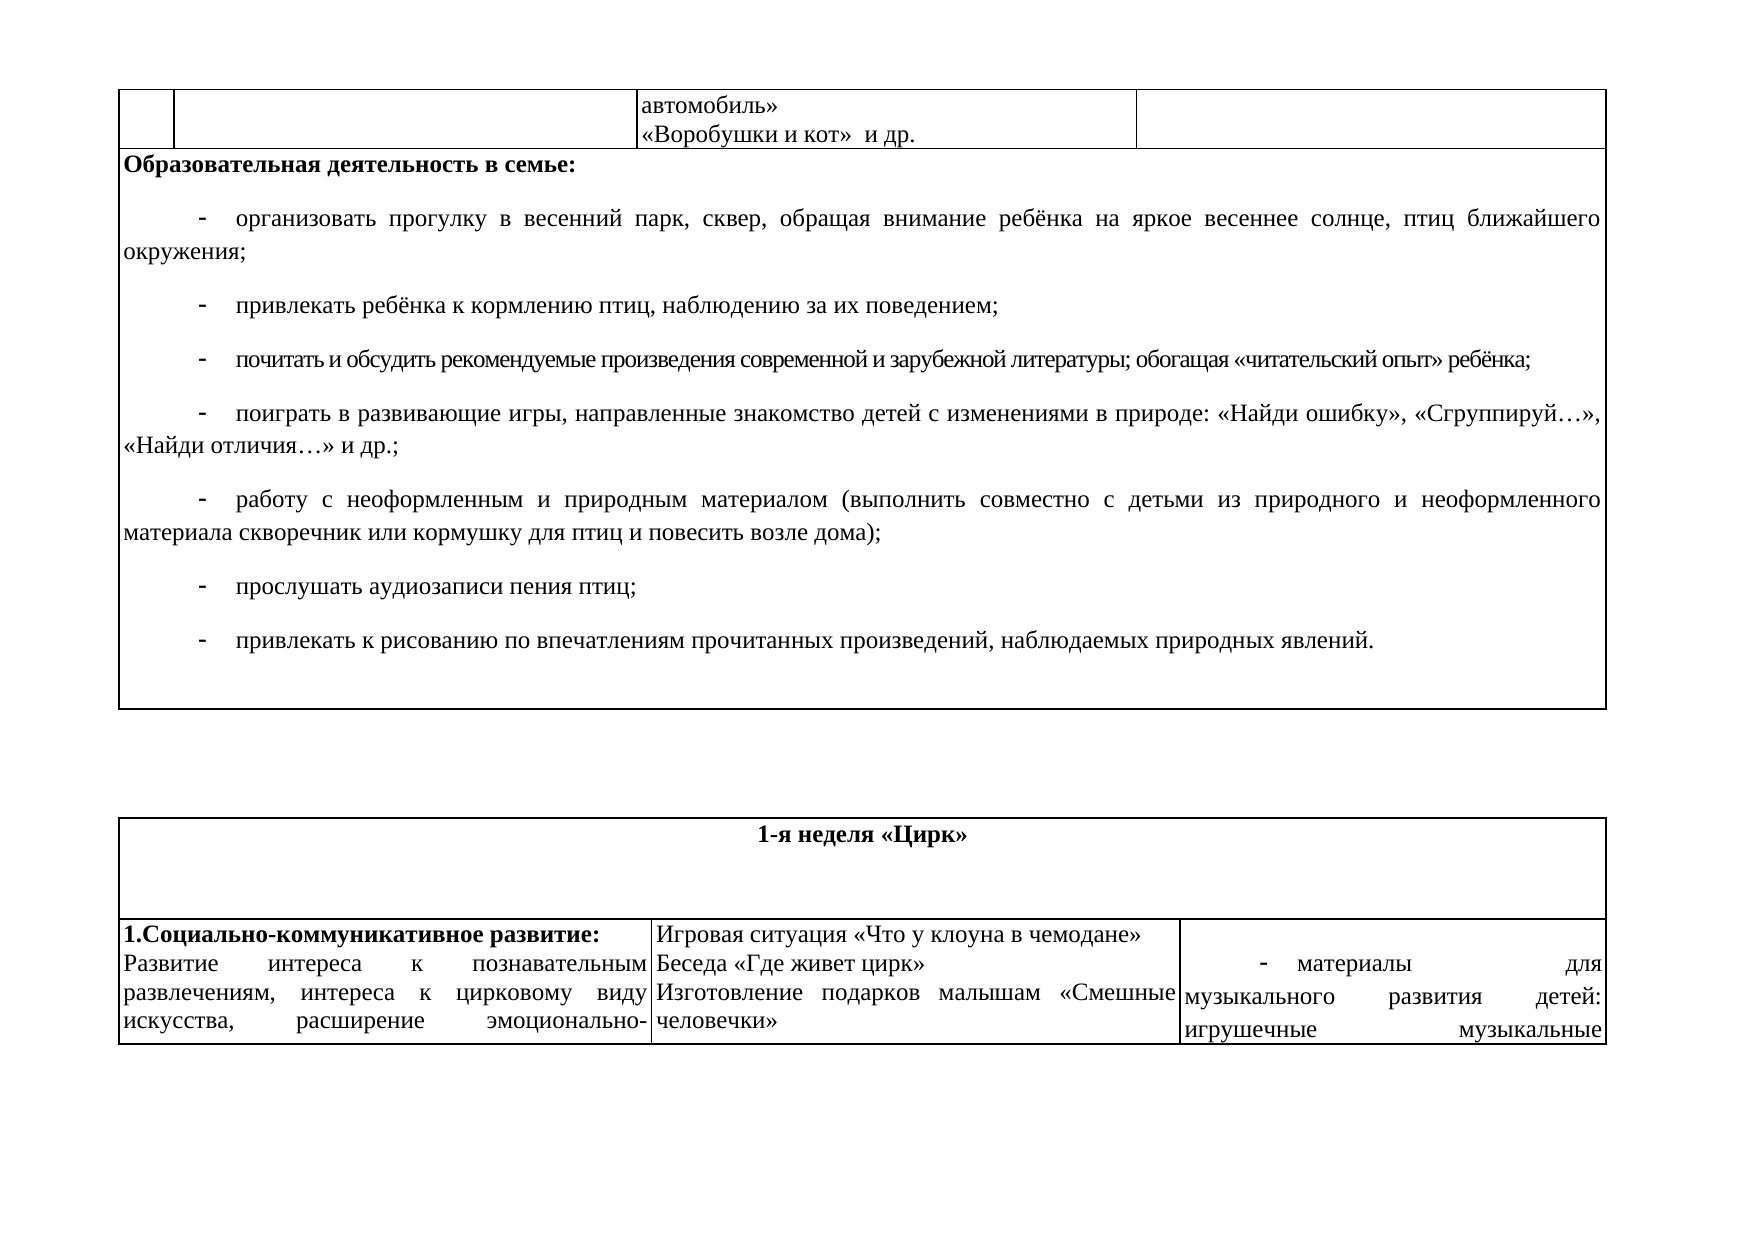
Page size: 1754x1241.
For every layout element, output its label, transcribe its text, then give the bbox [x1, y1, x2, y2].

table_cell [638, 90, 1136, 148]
table_cell [120, 90, 173, 148]
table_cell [175, 90, 636, 148]
table_cell Образовательная деятельность в семье: организовать прогулку в весенний парк, сквер, обращая внимание ребёнка на яркое весеннее солнце, птиц ближайшего окружения; привлекать ребёнка к кормлению птиц, наблюдению за их поведением; почитать и обсудить рекомендуемые произведения современной и зарубежной литературы; обогащая «читательский опыт» ребёнка; поиграть в развивающие игры, направленные знакомство детей с изменениями в природе: «Найди ошибку», «Сгруппируй…», «Найди отличия…» и др.; работу с неоформленным и природным материалом (выполнить совместно с детьми из природного и неоформленного материала скворечник или кормушку для птиц и повесить возле дома); прослушать аудиозаписи пения птиц; привлекать к рисованию по впечатлениям прочитанных произведений, наблюдаемых природных явлений. [120, 149, 1605, 708]
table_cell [1137, 90, 1605, 148]
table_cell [120, 920, 651, 1043]
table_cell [652, 920, 1179, 1043]
table_header 1-я неделя «Цирк» [120, 819, 1605, 918]
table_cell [1181, 920, 1605, 1043]
